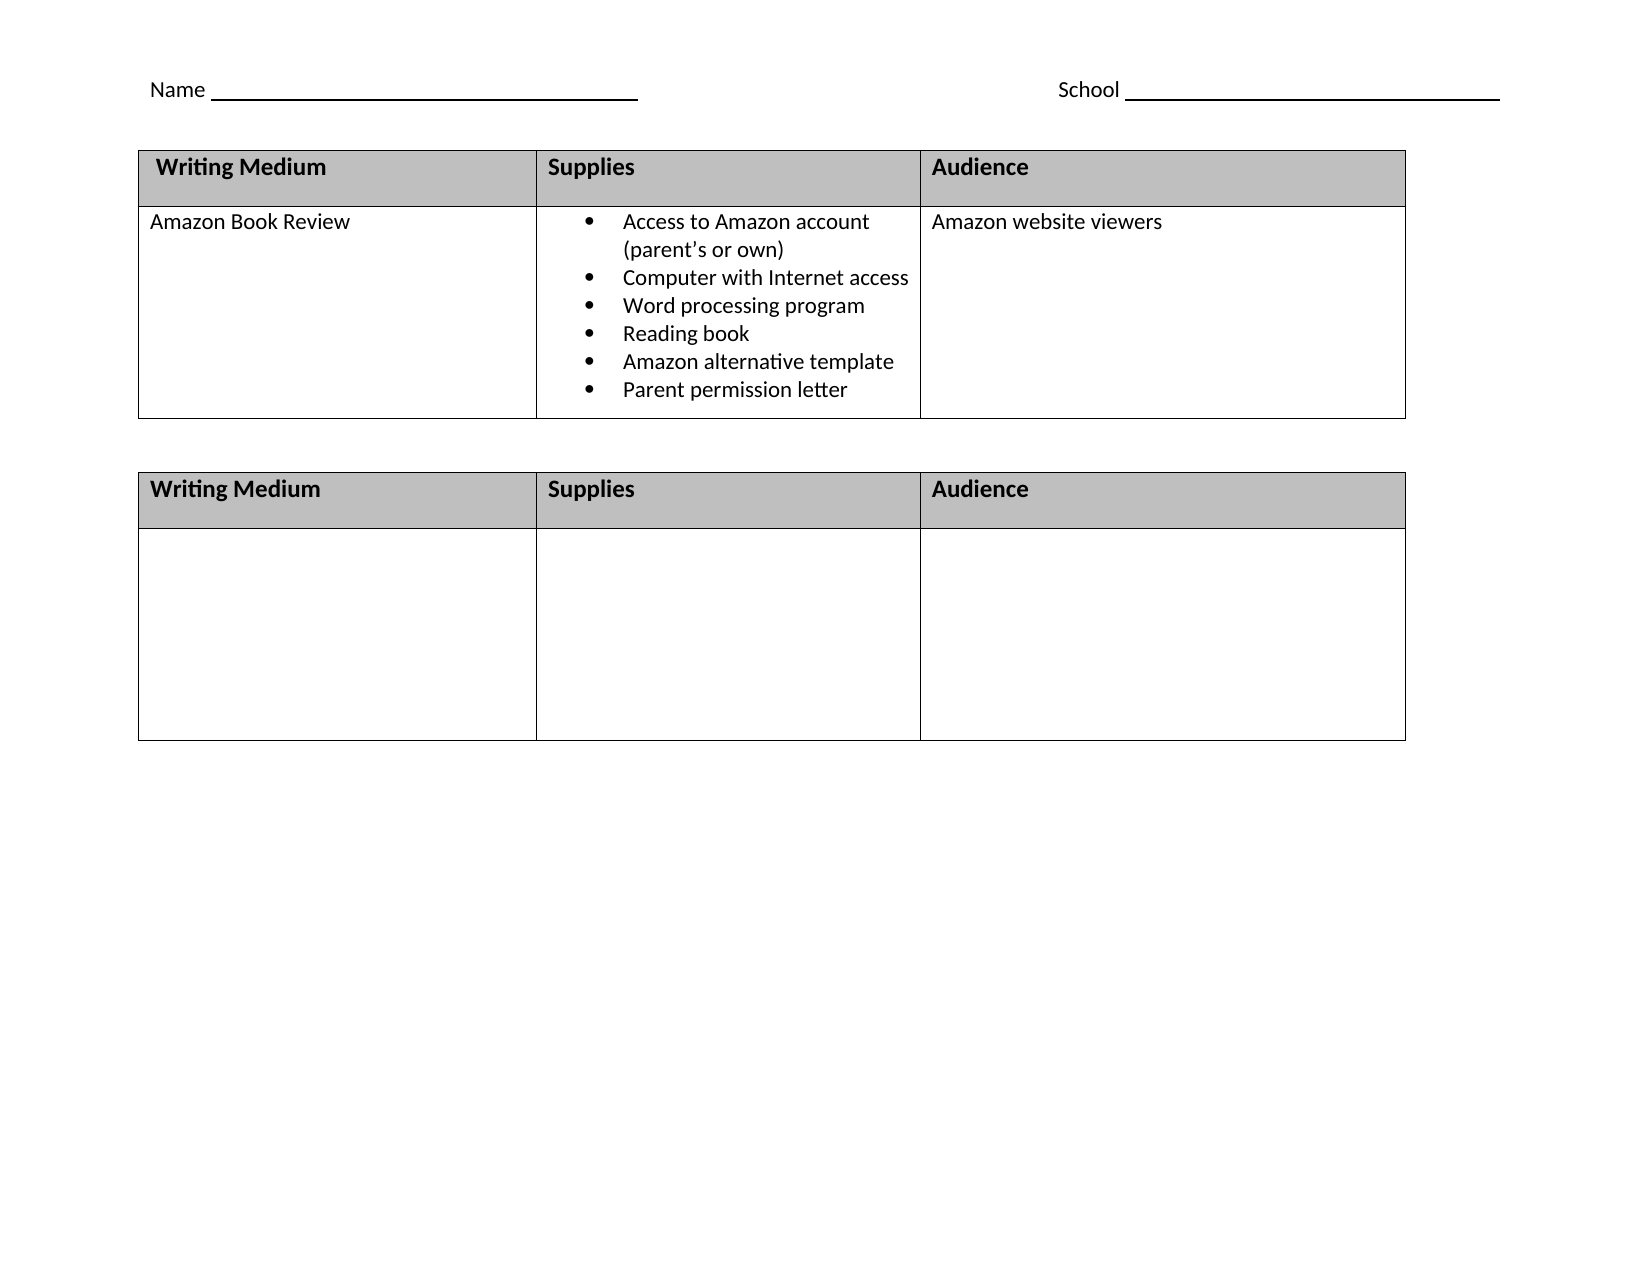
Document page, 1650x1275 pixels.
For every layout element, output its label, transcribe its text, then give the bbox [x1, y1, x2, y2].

table_cell [537, 529, 920, 740]
table_cell Access to Amazon account (parent’s or own) Computer with Internet access Word processing program Reading book Amazon alternative template Parent permission letter [537, 207, 920, 418]
table_cell Supplies [537, 151, 920, 206]
table_cell Amazon Book Review [139, 207, 536, 418]
table_cell Amazon website viewers [921, 207, 1405, 418]
table_cell [139, 529, 536, 740]
table_cell Writing Medium [139, 151, 536, 206]
table_header Writing Medium [139, 473, 536, 528]
table_header Audience [921, 473, 1405, 528]
table_header Supplies [537, 473, 920, 528]
table_cell Audience [921, 151, 1405, 206]
table_cell [921, 529, 1405, 740]
